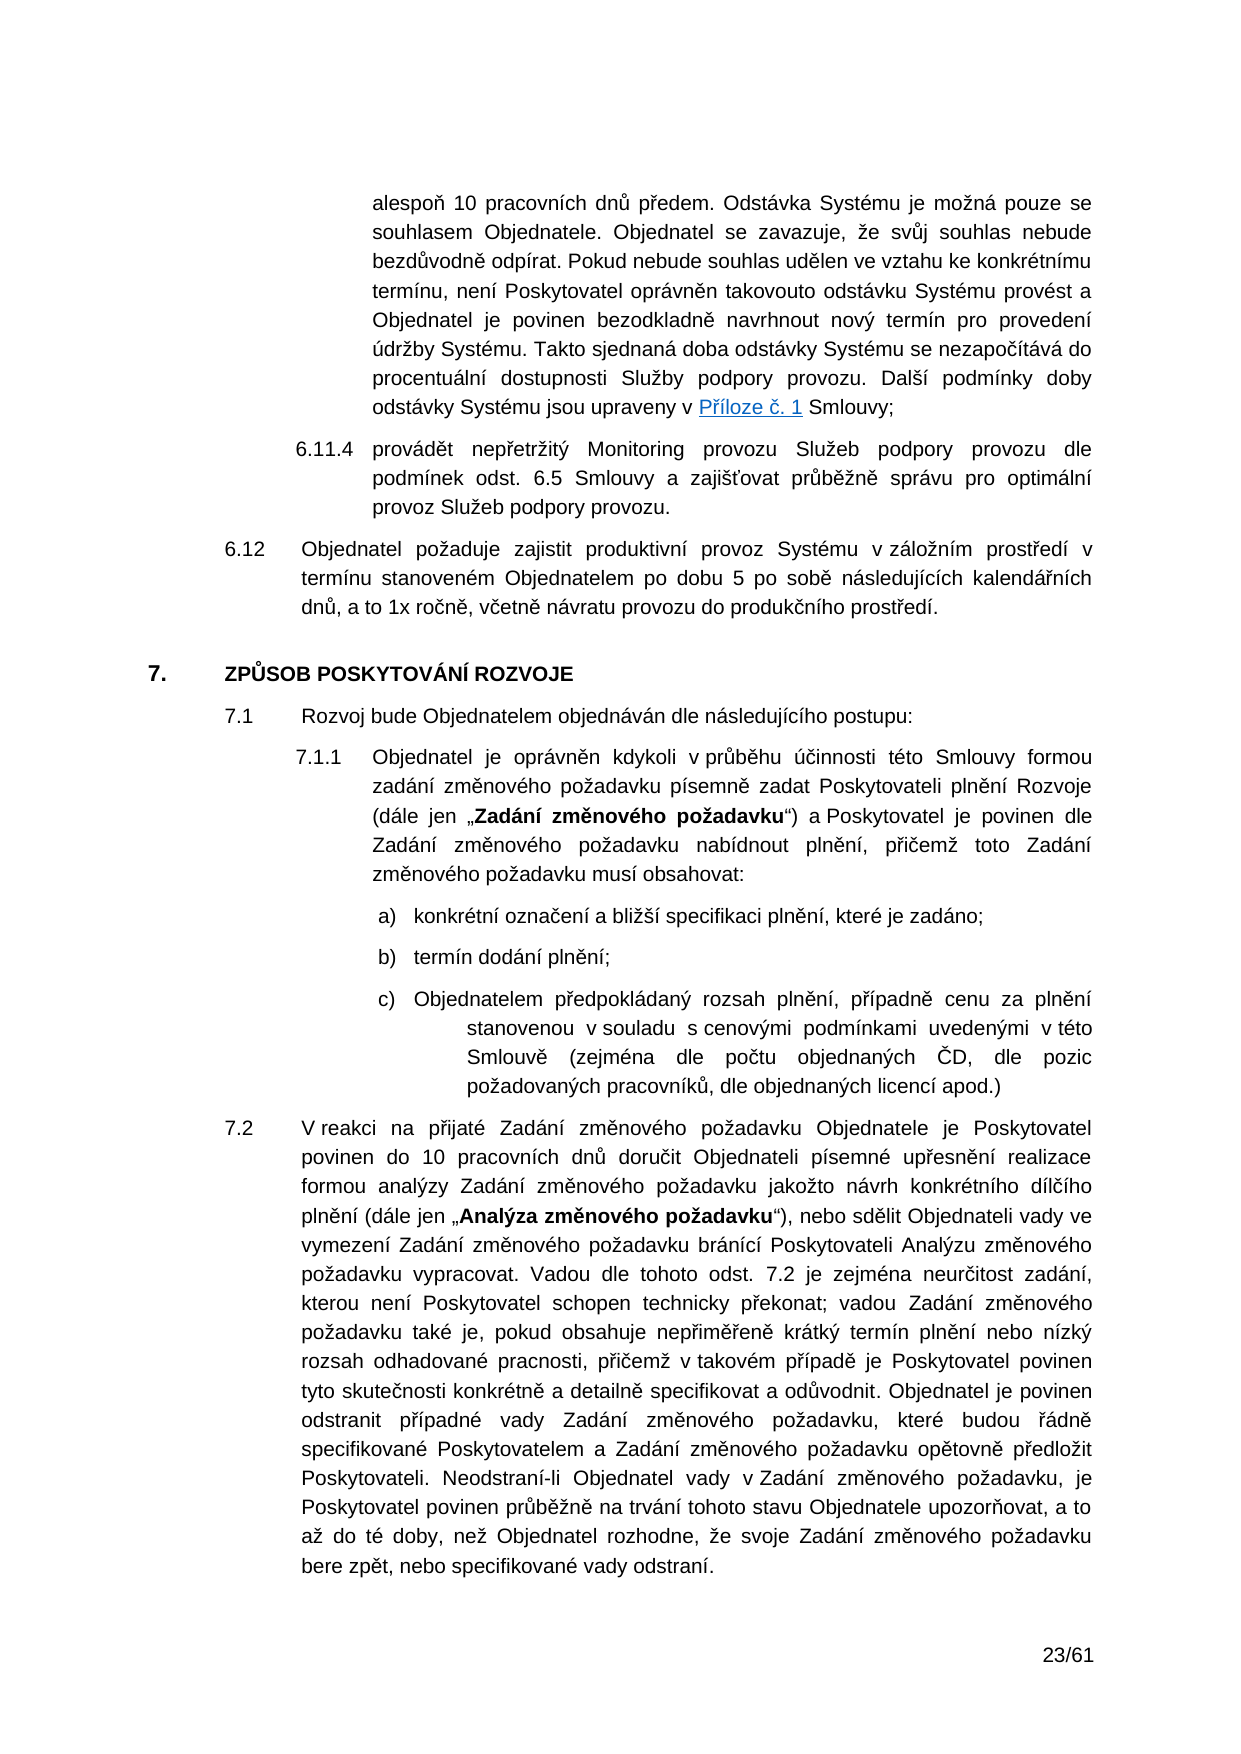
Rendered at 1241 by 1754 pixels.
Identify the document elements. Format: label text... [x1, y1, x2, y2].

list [295, 187, 1093, 421]
text Objednatel požaduje zajistit produktivní provoz Systému v záložním prostředí v termínu stanoveném Objednatelem po dobu 5 po sobě následujících kalendářních dnů, a to 1x ročně, včetně návratu provozu do produkčního prostředí. [224, 533, 1093, 621]
text Rozvoj bude Objednatelem objednáván dle následujícího postupu: [224, 700, 1093, 729]
list provádět nepřetržitý Monitoring provozu Služeb podpory provozu dle podmínek odst. 6.5 Smlouvy a zajišťovat průběžně správu pro optimální provoz Služeb podpory provozu. [295, 433, 1093, 521]
list Objednatelem předpokládaný rozsah plnění, případně cenu za plnění stanovenou v souladu s cenovými podmínkami uvedenými v této Smlouvě (zejména dle počtu objednaných ČD, dle pozic požadovaných pracovníků, dle objednaných licencí apod.) [378, 983, 1093, 1100]
list Objednatel je oprávněn kdykoli v průběhu účinnosti této Smlouvy formou zadání změnového požadavku písemně zadat Poskytovateli plnění Rozvoje (dále jen „Zadání změnového požadavku“) a Poskytovatel je povinen dle Zadání změnového požadavku nabídnout plnění, přičemž toto Zadání změnového požadavku musí obsahovat: [295, 741, 1093, 887]
list termín dodání plnění; [378, 941, 1093, 971]
text ZPŮSOB POSKYTOVÁNÍ ROZVOJE [148, 658, 1093, 687]
list konkrétní označení a bližší specifikaci plnění, které je zadáno; [378, 900, 1093, 929]
text V reakci na přijaté Zadání změnového požadavku Objednatele je Poskytovatel povinen do 10 pracovních dnů doručit Objednateli písemné upřesnění realizace formou analýzy Zadání změnového požadavku jakožto návrh konkrétního dílčího plnění (dále jen „Analýza změnového požadavku“), nebo sdělit Objednateli vady ve vymezení Zadání změnového požadavku bránící Poskytovateli Analýzu změnového požadavku vypracovat. Vadou dle tohoto odst. 7.2 je zejména neurčitost zadání, kterou není Poskytovatel schopen technicky překonat; vadou Zadání změnového požadavku také je, pokud obsahuje nepřiměřeně krátký termín plnění nebo nízký rozsah odhadované pracnosti, přičemž v takovém případě je Poskytovatel povinen tyto skutečnosti konkrétně a detailně specifikovat a odůvodnit. Objednatel je povinen odstranit případné vady Zadání změnového požadavku, které budou řádně specifikované Poskytovatelem a Zadání změnového požadavku opětovně předložit Poskytovateli. Neodstraní-li Objednatel vady v Zadání změnového požadavku, je Poskytovatel povinen průběžně na trvání tohoto stavu Objednatele upozorňovat, a to až do té doby, než Objednatel rozhodne, že svoje Zadání změnového požadavku bere zpět, nebo specifikované vady odstraní. [224, 1112, 1093, 1579]
